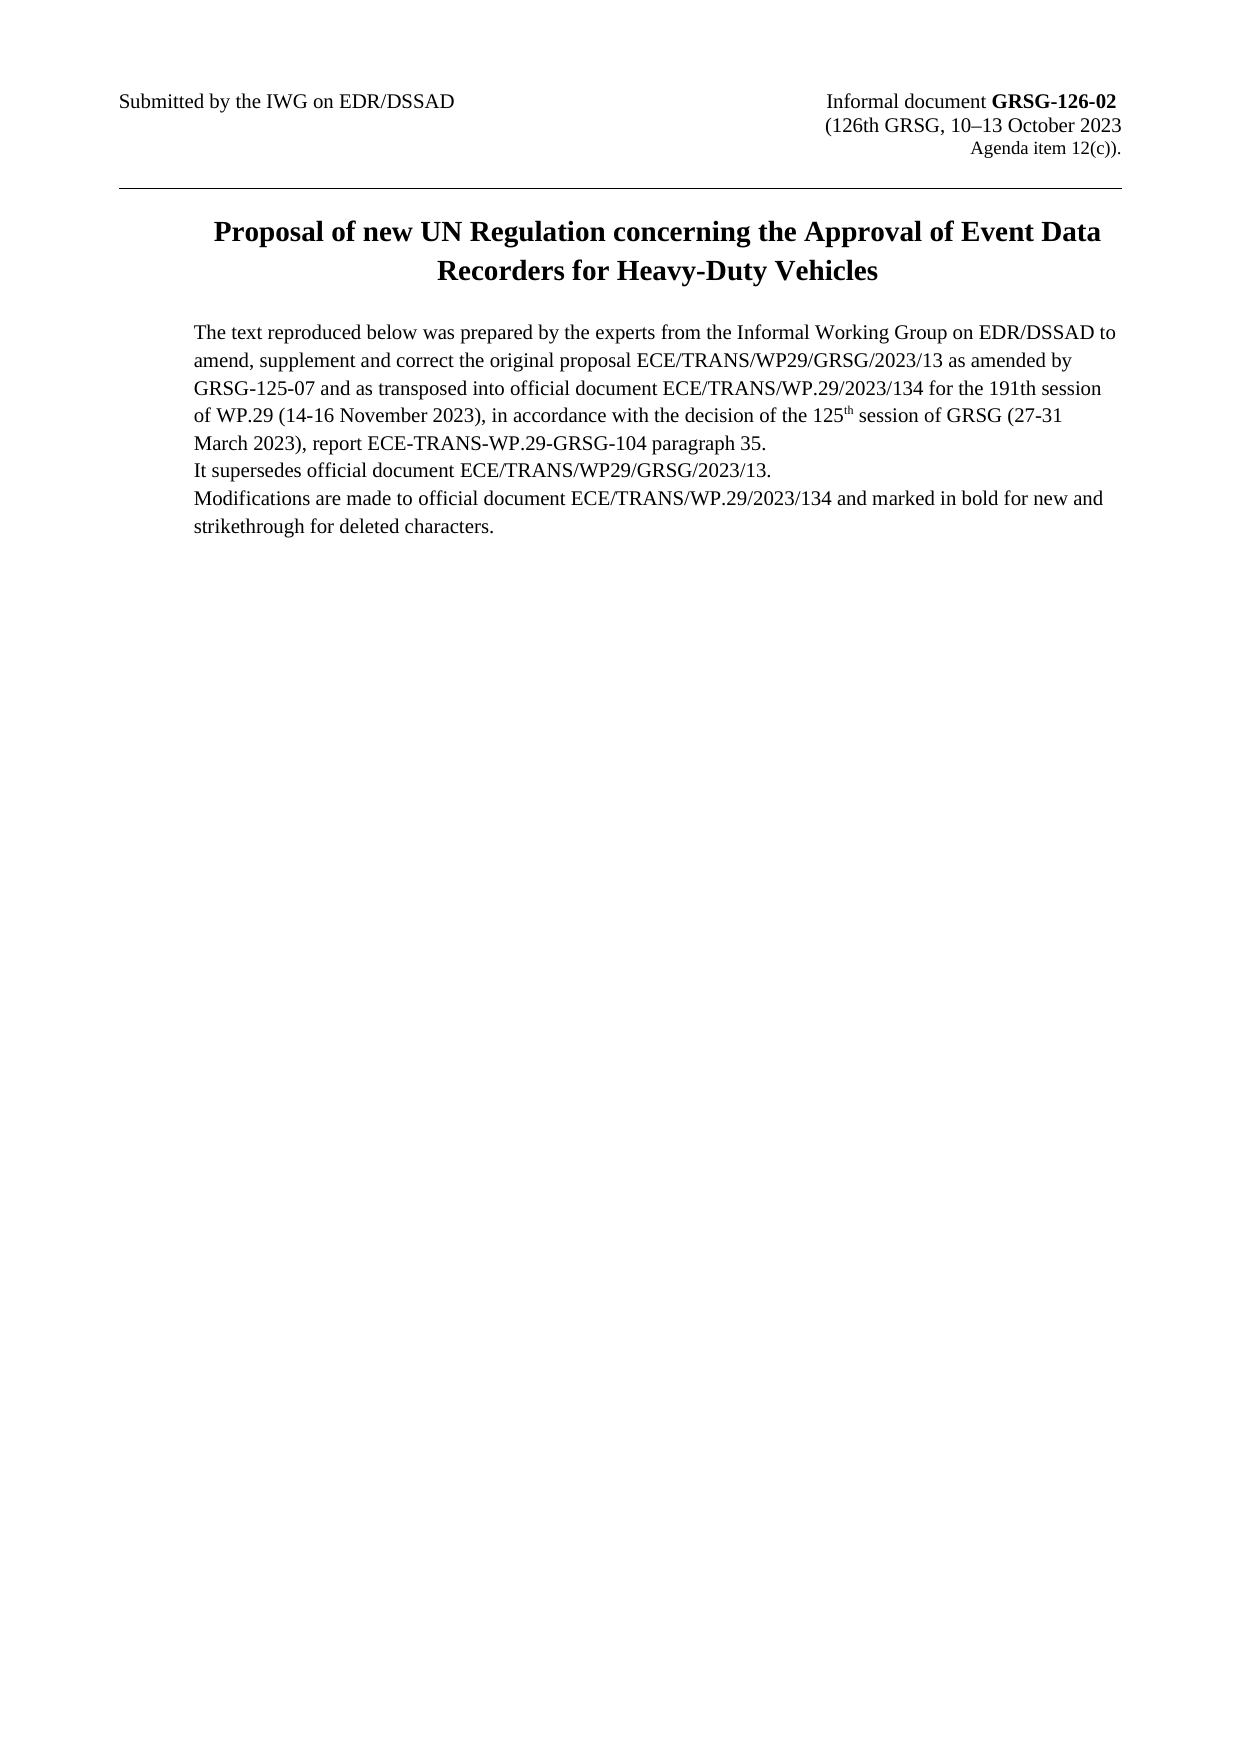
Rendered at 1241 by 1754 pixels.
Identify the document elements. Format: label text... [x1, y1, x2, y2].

list The text reproduced below was prepared by the experts from the Informal Working Group on EDR/DSSAD to amend, supplement and correct the original proposal ECE/TRANS/WP29/GRSG/2023/13 as amended by GRSG-125-07 and as transposed into official document ECE/TRANS/WP.29/2023/134 for the 191th session of WP.29 (14-16 November 2023), in accordance with the decision of the 125th session of GRSG (27-31 March 2023), report ECE-TRANS-WP.29-GRSG-104 paragraph 35. [193, 320, 1122, 455]
list Proposal of new UN Regulation concerning the Approval of Event Data Recorders for Heavy-Duty Vehicles [193, 214, 1122, 286]
list Modifications are made to official document ECE/TRANS/WP.29/2023/134 and marked in bold for new and strikethrough for deleted characters. [193, 486, 1122, 538]
list It supersedes official document ECE/TRANS/WP29/GRSG/2023/13. [193, 458, 1122, 482]
